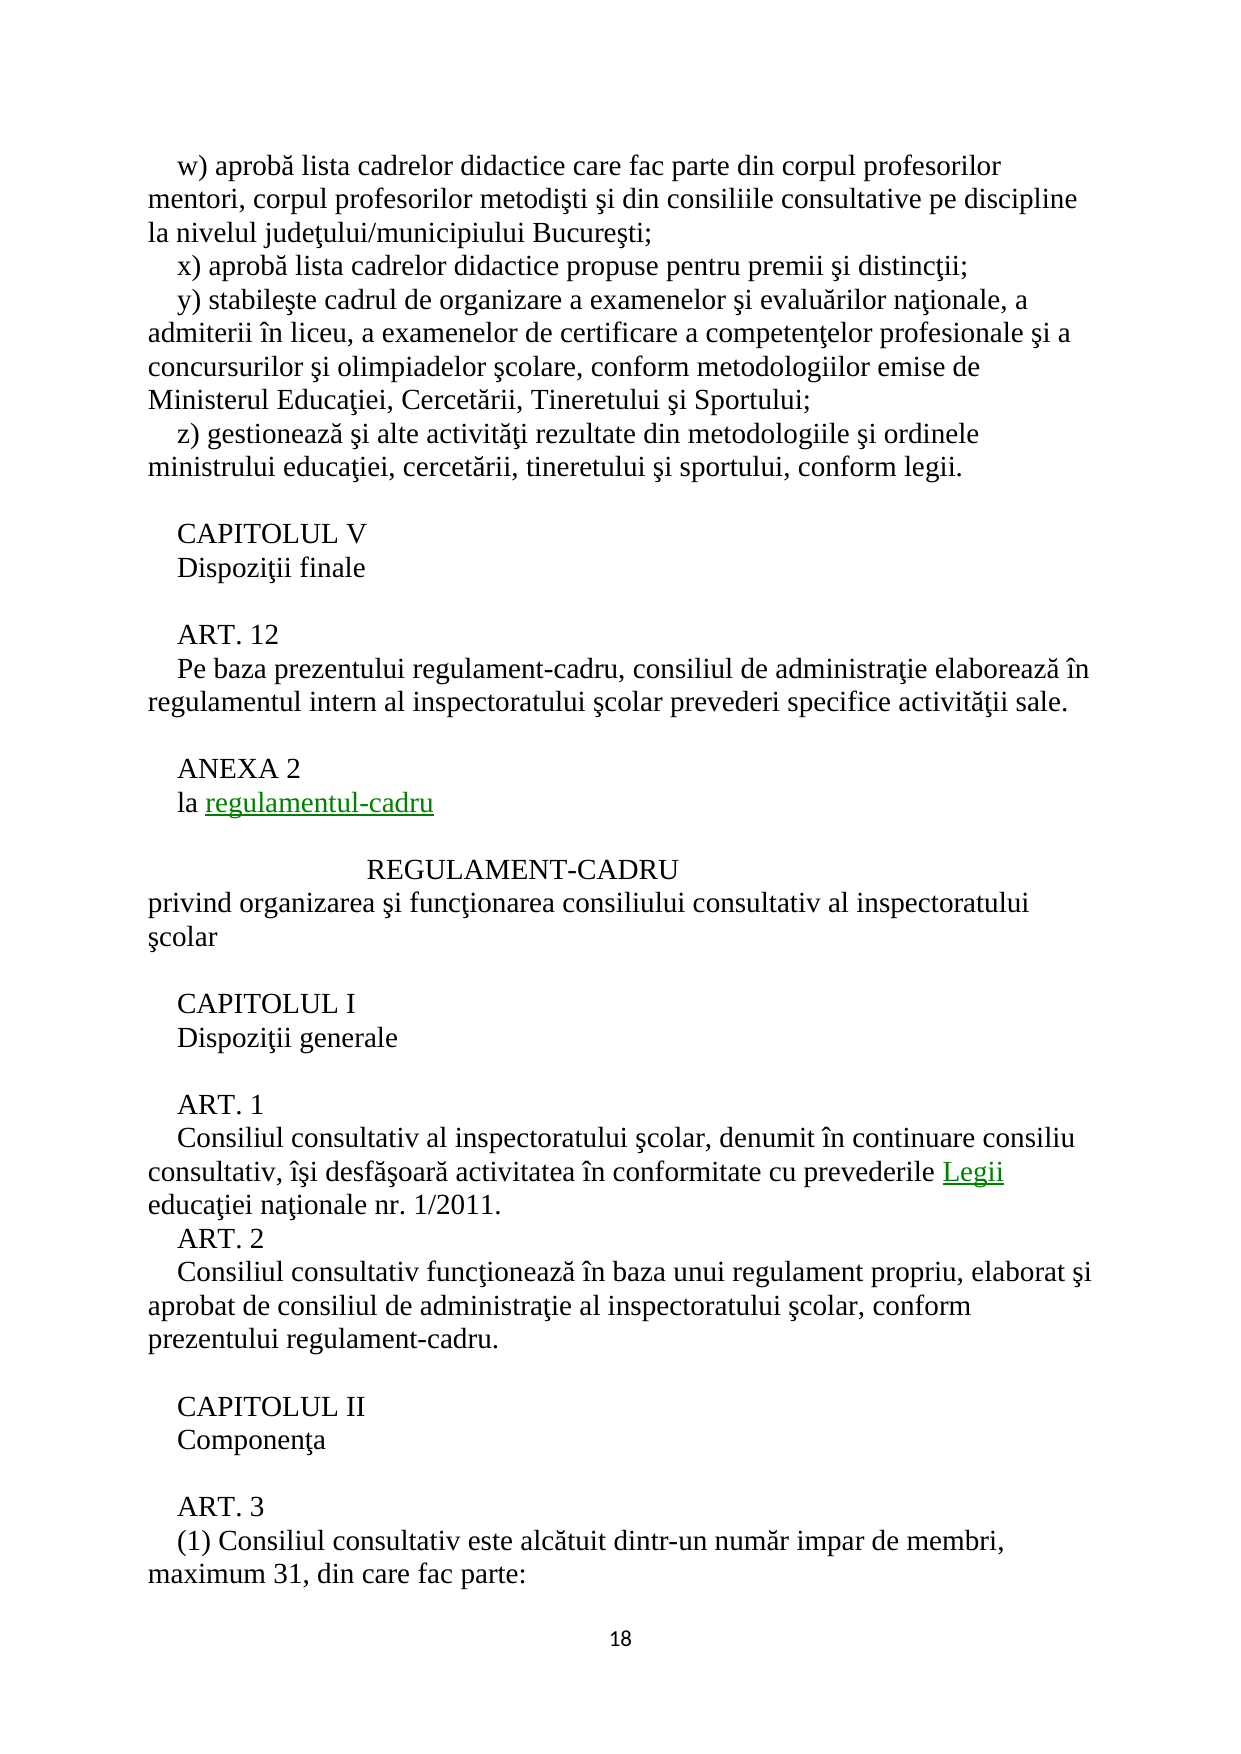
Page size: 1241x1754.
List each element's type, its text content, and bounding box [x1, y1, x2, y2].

text Componenţa [148, 1422, 1093, 1456]
text CAPITOLUL V [148, 517, 1093, 550]
text Dispoziţii generale [148, 1020, 1093, 1053]
text Dispoziţii finale [148, 550, 1093, 584]
text Pe baza prezentului regulament-cadru, consiliul de administraţie elaborează în regulamentul intern al inspectoratului şcolar prevederi specifice activităţii sale. [148, 651, 1093, 718]
text ART. 3 [148, 1489, 1093, 1523]
text CAPITOLUL I [148, 986, 1093, 1020]
text la regulamentul-cadru [148, 785, 1093, 818]
text REGULAMENT-CADRU [148, 852, 1093, 886]
text ANEXA 2 [148, 751, 1093, 785]
text ART. 12 [148, 617, 1093, 651]
text w) aprobă lista cadrelor didactice care fac parte din corpul profesorilor mentori, corpul profesorilor metodişti şi din consiliile consultative pe discipline la nivelul judeţului/municipiului Bucureşti; [148, 148, 1093, 248]
text Consiliul consultativ funcţionează în baza unui regulament propriu, elaborat şi aprobat de consiliul de administraţie al inspectoratului şcolar, conform prezentului regulament-cadru. [148, 1254, 1093, 1355]
text y) stabileşte cadrul de organizare a examenelor şi evaluărilor naţionale, a admiterii în liceu, a examenelor de certificare a competenţelor profesionale şi a concursurilor şi olimpiadelor şcolare, conform metodologiilor emise de Ministerul Educaţiei, Cercetării, Tineretului şi Sportului; [148, 282, 1093, 416]
text ART. 1 [148, 1087, 1093, 1120]
text Consiliul consultativ al inspectoratului şcolar, denumit în continuare consiliu consultativ, îşi desfăşoară activitatea în conformitate cu prevederile Legii educaţiei naţionale nr. 1/2011. [148, 1120, 1093, 1221]
text z) gestionează şi alte activităţi rezultate din metodologiile şi ordinele ministrului educaţiei, cercetării, tineretului şi sportului, conform legii. [148, 416, 1093, 483]
text x) aprobă lista cadrelor didactice propuse pentru premii şi distincţii; [148, 248, 1093, 282]
text (1) Consiliul consultativ este alcătuit dintr-un număr impar de membri, maximum 31, din care fac parte: [148, 1523, 1093, 1590]
text ART. 2 [148, 1221, 1093, 1254]
text privind organizarea şi funcţionarea consiliului consultativ al inspectoratului şcolar [148, 886, 1093, 953]
text CAPITOLUL II [148, 1389, 1093, 1422]
